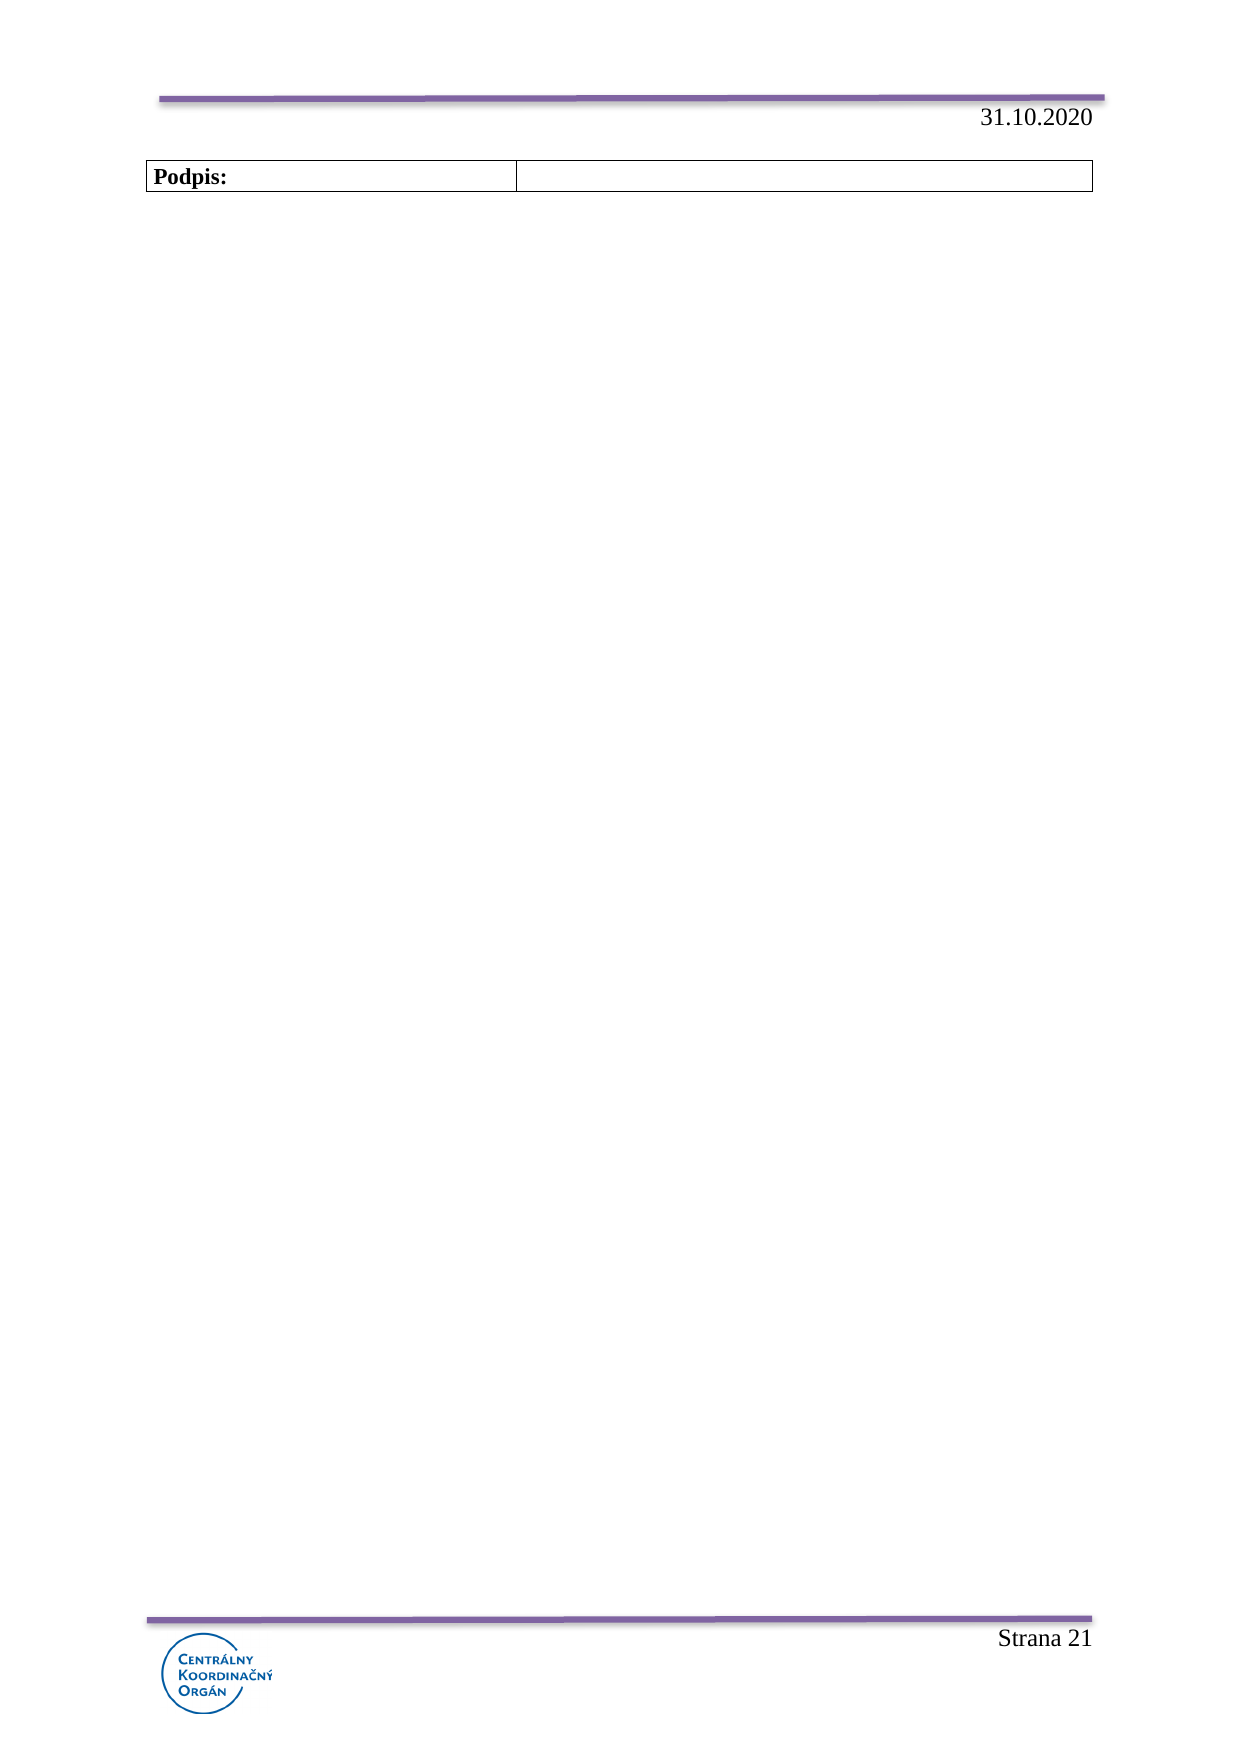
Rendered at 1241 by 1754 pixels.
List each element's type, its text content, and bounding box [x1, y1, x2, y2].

table_cell [517, 161, 1092, 191]
picture [159, 1631, 272, 1713]
table_cell Podpis: [147, 161, 516, 191]
